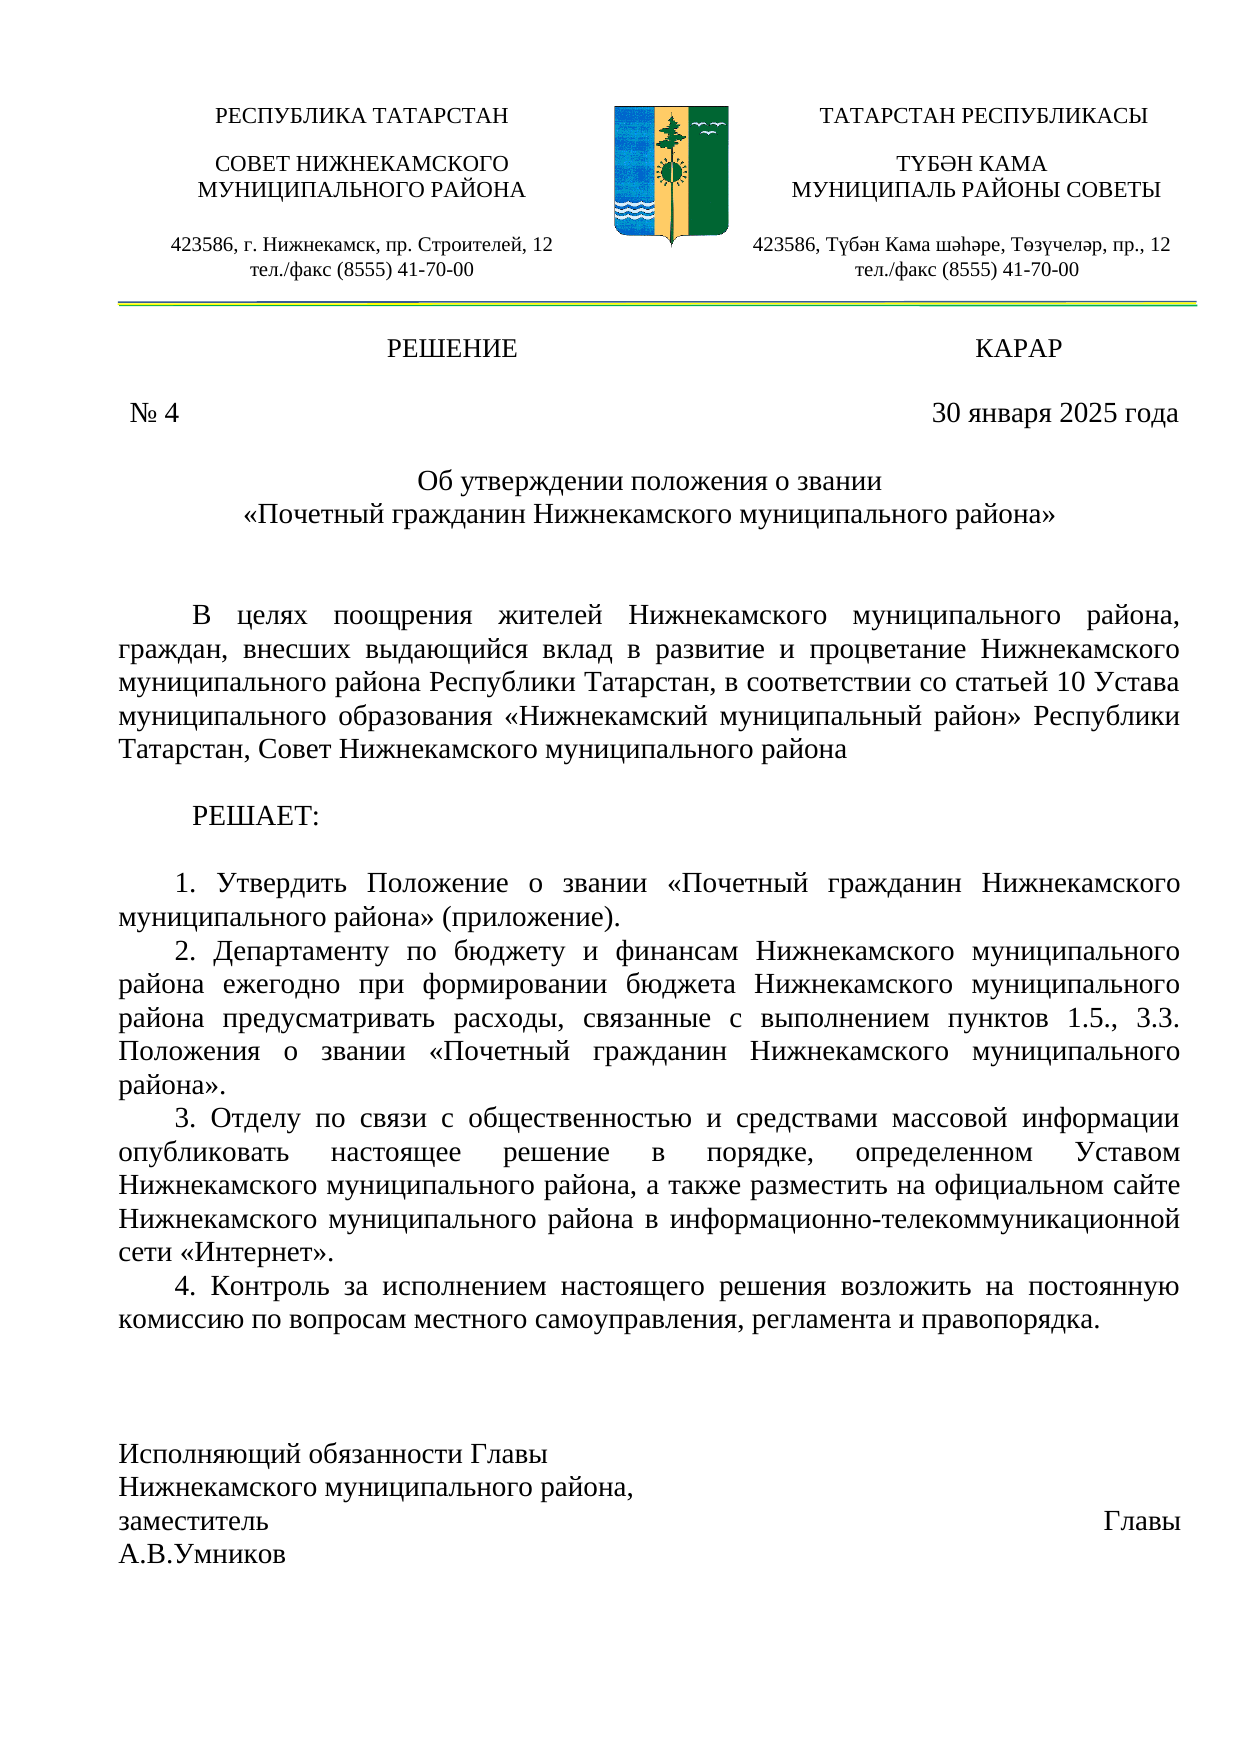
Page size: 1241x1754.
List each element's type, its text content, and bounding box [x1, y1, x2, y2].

table_cell № 4 [118, 395, 679, 431]
picture [607, 101, 737, 252]
text В целях поощрения жителей Нижнекамского муниципального района, граждан, внесших выдающийся вклад в развитие и процветание Нижнекамского муниципального района Республики Татарстан, в соответствии со статьей 10 Устава муниципального образования «Нижнекамский муниципальный район» Республики Татарстан, Совет Нижнекамского муниципального района [118, 597, 1181, 765]
text Исполняющий обязанности Главы [118, 1436, 1181, 1469]
text заместитель Главы А.В.Умников [118, 1503, 1181, 1570]
text РЕШАЕТ: [118, 798, 1181, 832]
text 4. Контроль за исполнением настоящего решения возложить на постоянную комиссию по вопросам местного самоуправления, регламента и правопорядка. [118, 1268, 1181, 1335]
table_header РЕСПУБЛИКА ТАТАРСТАН СОВЕТ НИЖНЕКАМСКОГО МУНИЦИПАЛЬНОГО РАЙОНА 423586, г. Нижнекамск, пр. Строителей, 12 тел./факс (8555) 41-70-00 [118, 102, 605, 301]
table_cell 30 января 2025 года [679, 395, 1196, 431]
table_header КАРАР [679, 333, 1196, 395]
text «Почетный гражданин Нижнекамского муниципального района» [118, 497, 1181, 530]
text Нижнекамского муниципального района, [118, 1469, 1181, 1503]
table_header РЕШЕНИЕ [118, 333, 679, 395]
text 3. Отделу по связи с общественностью и средствами массовой информации опубликовать настоящее решение в порядке, определенном Уставом Нижнекамского муниципального района, а также разместить на официальном сайте Нижнекамского муниципального района в информационно-телекоммуникационной сети «Интернет». [118, 1100, 1181, 1268]
text 2. Департаменту по бюджету и финансам Нижнекамского муниципального района ежегодно при формировании бюджета Нижнекамского муниципального района предусматривать расходы, связанные с выполнением пунктов 1.5., 3.3. Положения о звании «Почетный гражданин Нижнекамского муниципального района». [118, 933, 1181, 1100]
table_header ТАТАРСТАН РЕСПУБЛИКАСЫ ТҮБӘН КАМА МУНИЦИПАЛЬ РАЙОНЫ СОВЕТЫ 423586, Түбән Кама шәһәре, Төзүчеләр, пр., 12 тел./факс (8555) 41-70-00 [738, 102, 1196, 301]
table_header [605, 102, 738, 301]
text 1. Утвердить Положение о звании «Почетный гражданин Нижнекамского муниципального района» (приложение). [118, 866, 1181, 933]
text Об утверждении положения о звании [118, 463, 1181, 497]
